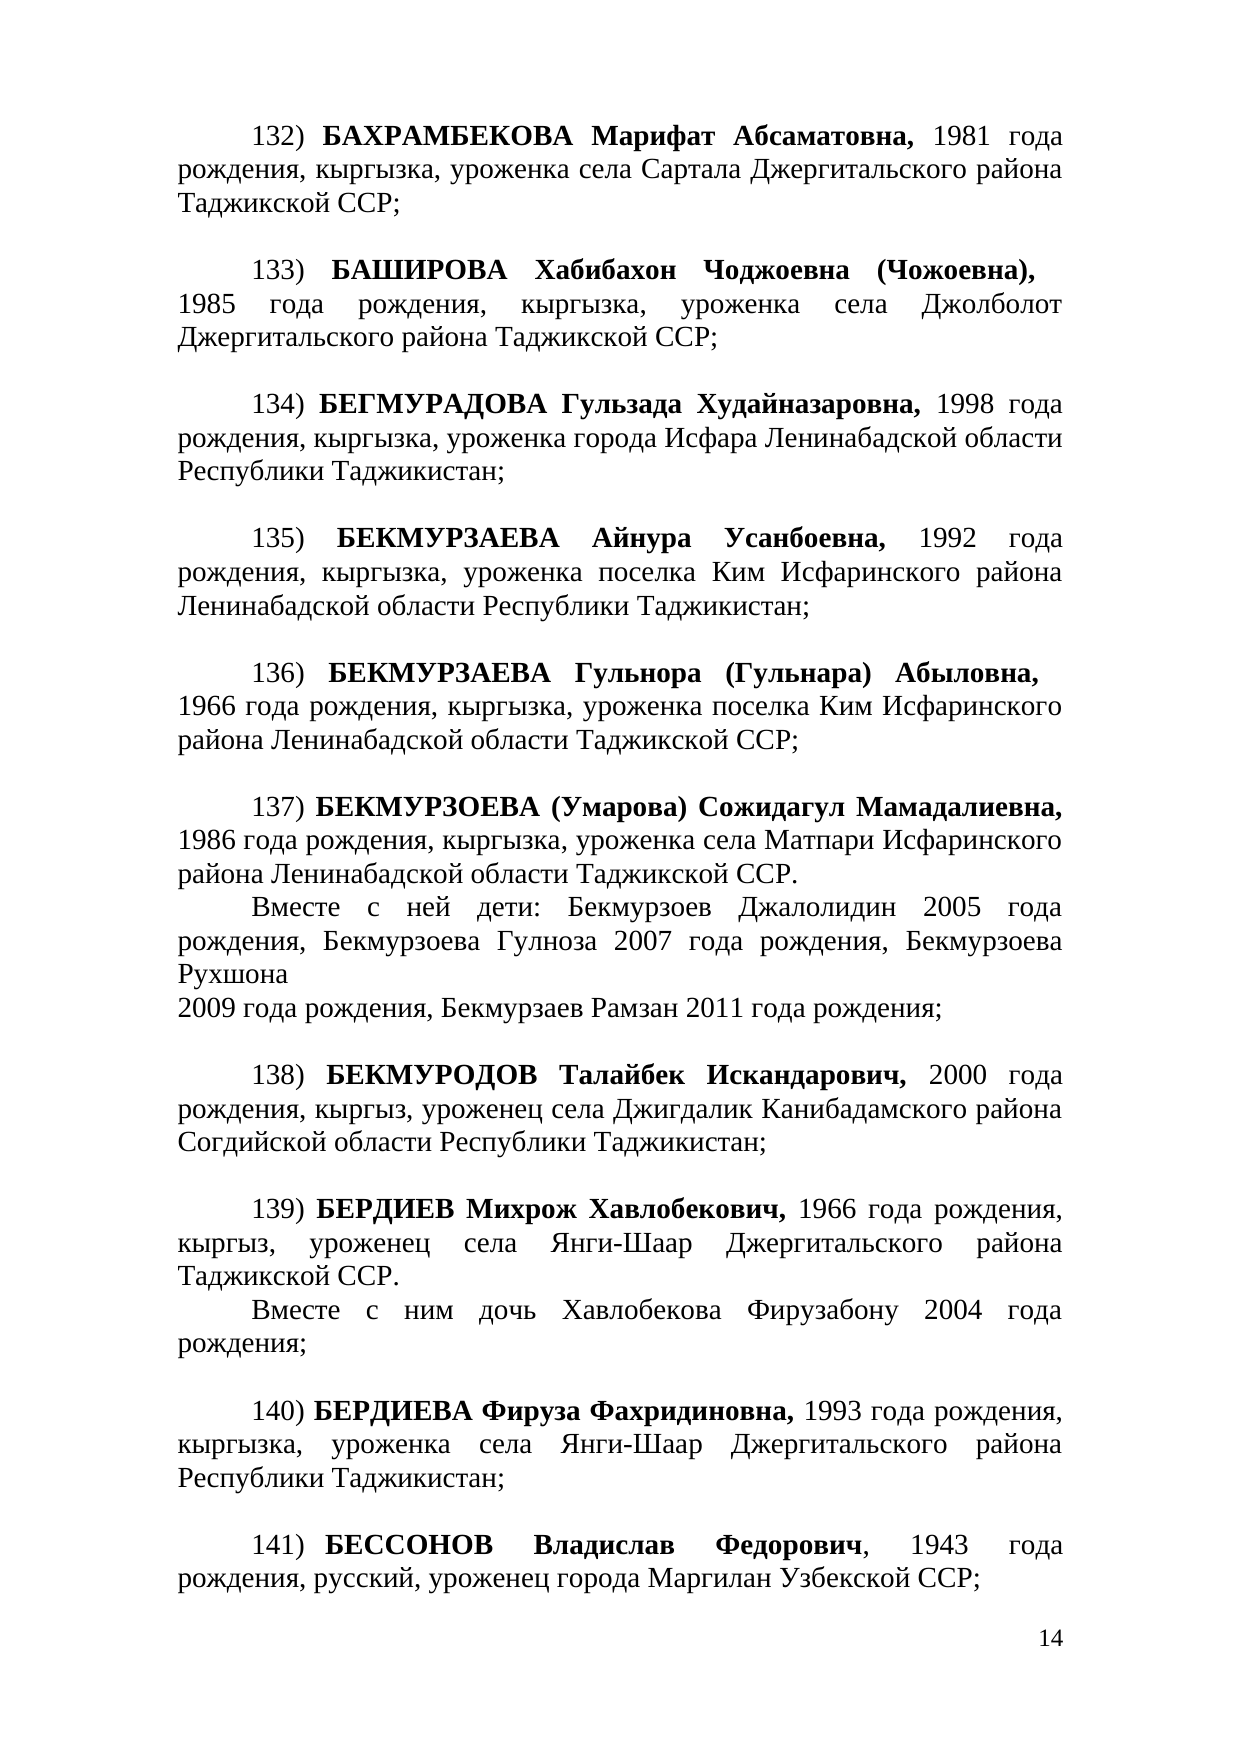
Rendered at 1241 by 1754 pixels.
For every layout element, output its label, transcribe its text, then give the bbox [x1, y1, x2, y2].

text 139) БЕРДИЕВ Михрож Хавлобекович, 1966 года рождения, кыргыз, уроженец села Янги-Шаар Джергитальского района Таджикской ССР. [177, 1191, 1063, 1292]
text 140) БЕРДИЕВА Фируза Фахридиновна, 1993 года рождения, кыргызка, уроженка села Янги-Шаар Джергитальского района Республики Таджикистан; [177, 1393, 1063, 1493]
text 134) БЕГМУРАДОВА Гульзада Худайназаровна, 1998 года рождения, кыргызка, уроженка города Исфара Ленинабадской области Республики Таджикистан; [177, 386, 1063, 487]
text Вместе с ней дети: Бекмурзоев Джалолидин 2005 года рождения, Бекмурзоева Гулноза 2007 года рождения, Бекмурзоева Рухшона 2009 года рождения, Бекмурзаев Рамзан 2011 года рождения; [177, 889, 1063, 1024]
text 132) БАХРАМБЕКОВА Марифат Абсаматовна, 1981 года рождения, кыргызка, уроженка села Сартала Джергитальского района Таджикской ССР; [177, 118, 1063, 219]
text 141) БЕССОНОВ Владислав Федорович, 1943 года рождения, русский, уроженец города Маргилан Узбекской ССР; [177, 1527, 1063, 1594]
text 138) БЕКМУРОДОВ Талайбек Искандарович, 2000 года рождения, кыргыз, уроженец села Джигдалик Канибадамского района Согдийской области Республики Таджикистан; [177, 1057, 1063, 1158]
text Вместе с ним дочь Хавлобекова Фирузабону 2004 года рождения; [177, 1292, 1063, 1359]
text 136) БЕКМУРЗАЕВА Гульнора (Гульнара) Абыловна, 1966 года рождения, кыргызка, уроженка поселка Ким Исфаринского района Ленинабадской области Таджикской ССР; [177, 655, 1063, 755]
text 135) БЕКМУРЗАЕВА Айнура Усанбоевна, 1992 года рождения, кыргызка, уроженка поселка Ким Исфаринского района Ленинабадской области Республики Таджикистан; [177, 521, 1063, 621]
text 137) БЕКМУРЗОЕВА (Умарова) Сожидагул Мамадалиевна, 1986 года рождения, кыргызка, уроженка села Матпари Исфаринского района Ленинабадской области Таджикской ССР. [177, 789, 1063, 889]
text 133) БАШИРОВА Хабибахон Чоджоевна (Чожоевна), 1985 года рождения, кыргызка, уроженка села Джолболот Джергитальского района Таджикской ССР; [177, 252, 1063, 353]
